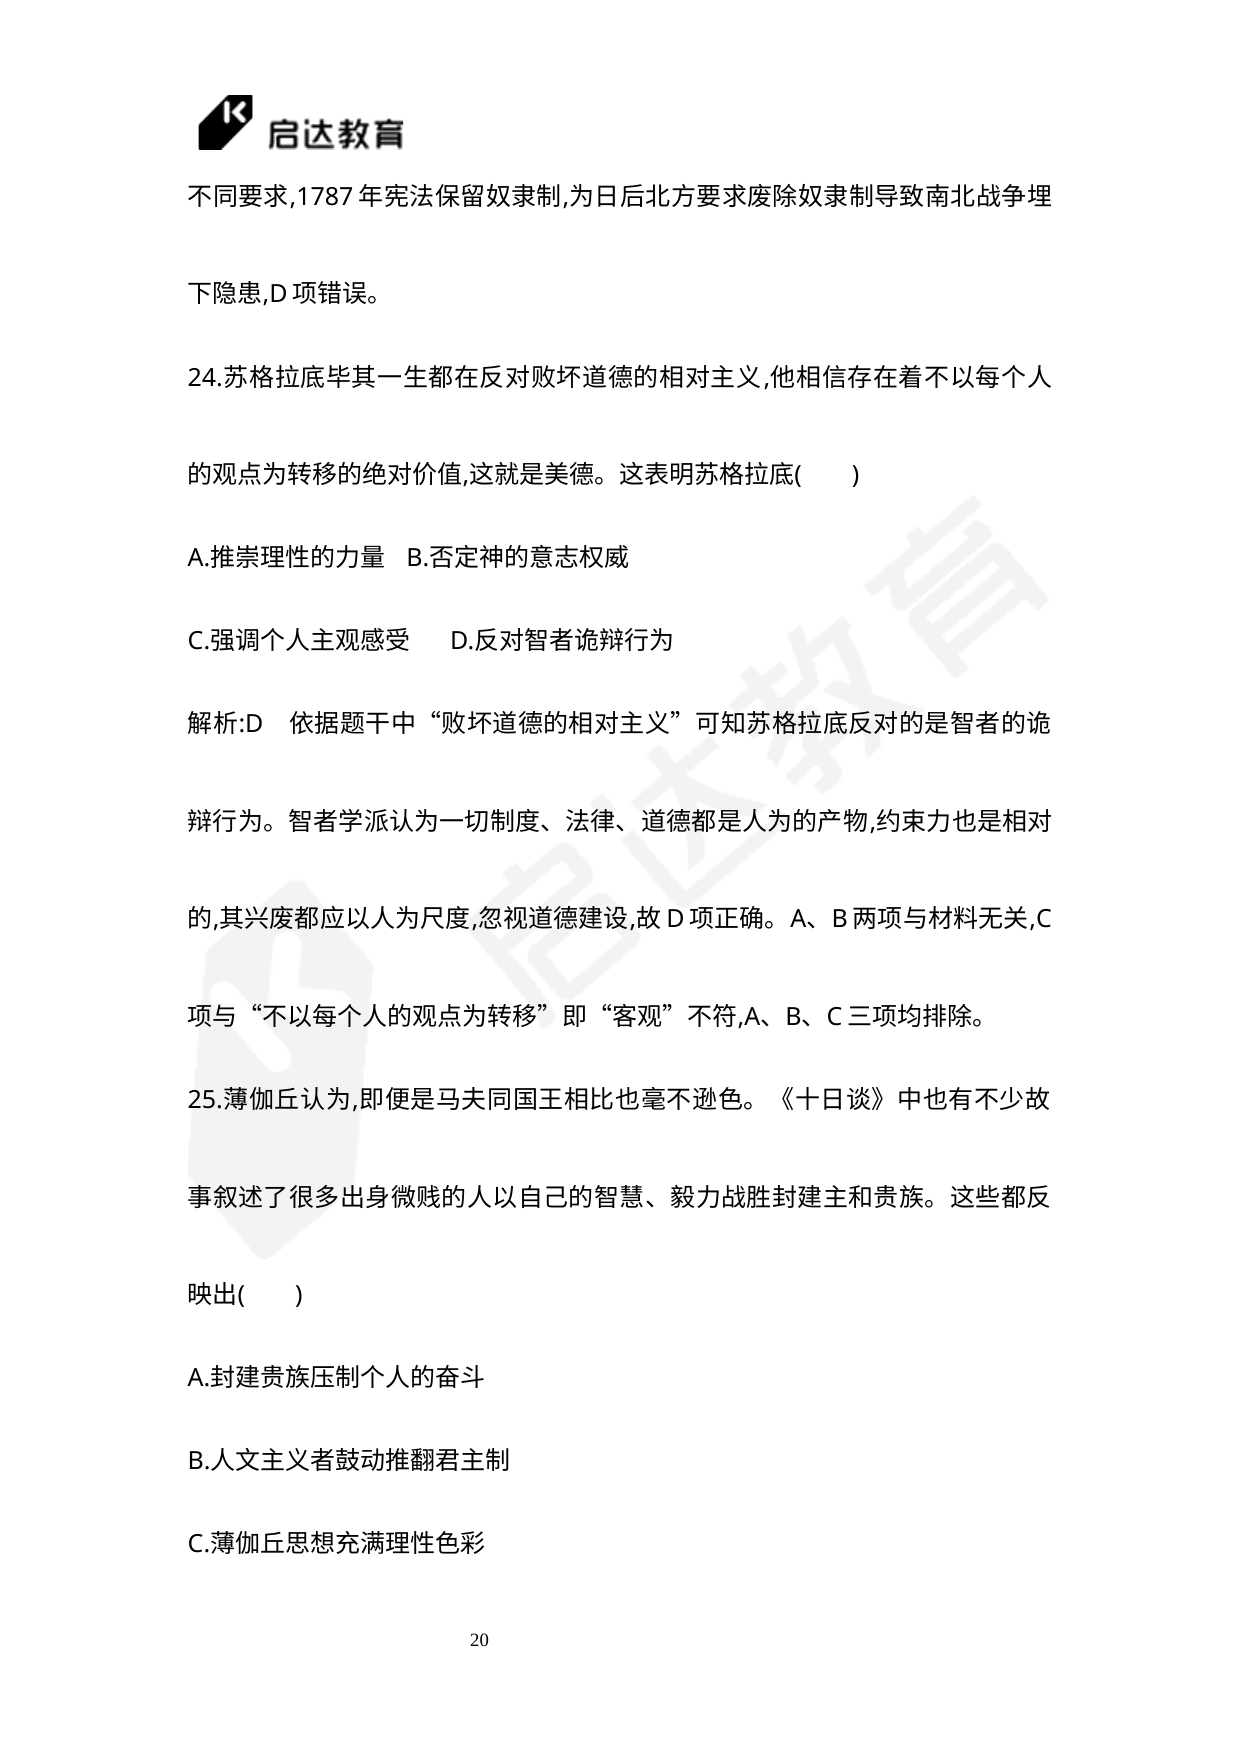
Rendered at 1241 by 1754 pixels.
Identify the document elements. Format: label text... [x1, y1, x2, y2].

text C.薄伽丘思想充满理性色彩 [187, 1509, 1053, 1574]
text 25.薄伽丘认为,即便是马夫同国王相比也毫不逊色。《十日谈》中也有不少故事叙述了很多出身微贱的人以自己的智慧、毅力战胜封建主和贵族。这些都反映出( ) [187, 1065, 1053, 1325]
text B.人文主义者鼓动推翻君主制 [187, 1426, 1053, 1491]
text 解析:D 依据题干中“败坏道德的相对主义”可知苏格拉底反对的是智者的诡辩行为。智者学派认为一切制度、法律、道德都是人为的产物,约束力也是相对的,其兴废都应以人为尺度,忽视道德建设,故D项正确。A、B两项与材料无关,C项与“不以每个人的观点为转移”即“客观”不符,A、B、C三项均排除。 [187, 689, 1053, 1047]
text 24.苏格拉底毕其一生都在反对败坏道德的相对主义,他相信存在着不以每个人的观点为转移的绝对价值,这就是美德。这表明苏格拉底( ) [187, 343, 1053, 505]
picture [198, 95, 404, 150]
text A.推崇理性的力量 B.否定神的意志权威 [187, 523, 1053, 588]
text C.强调个人主观感受 D.反对智者诡辩行为 [187, 606, 1053, 671]
text A.封建贵族压制个人的奋斗 [187, 1343, 1053, 1408]
